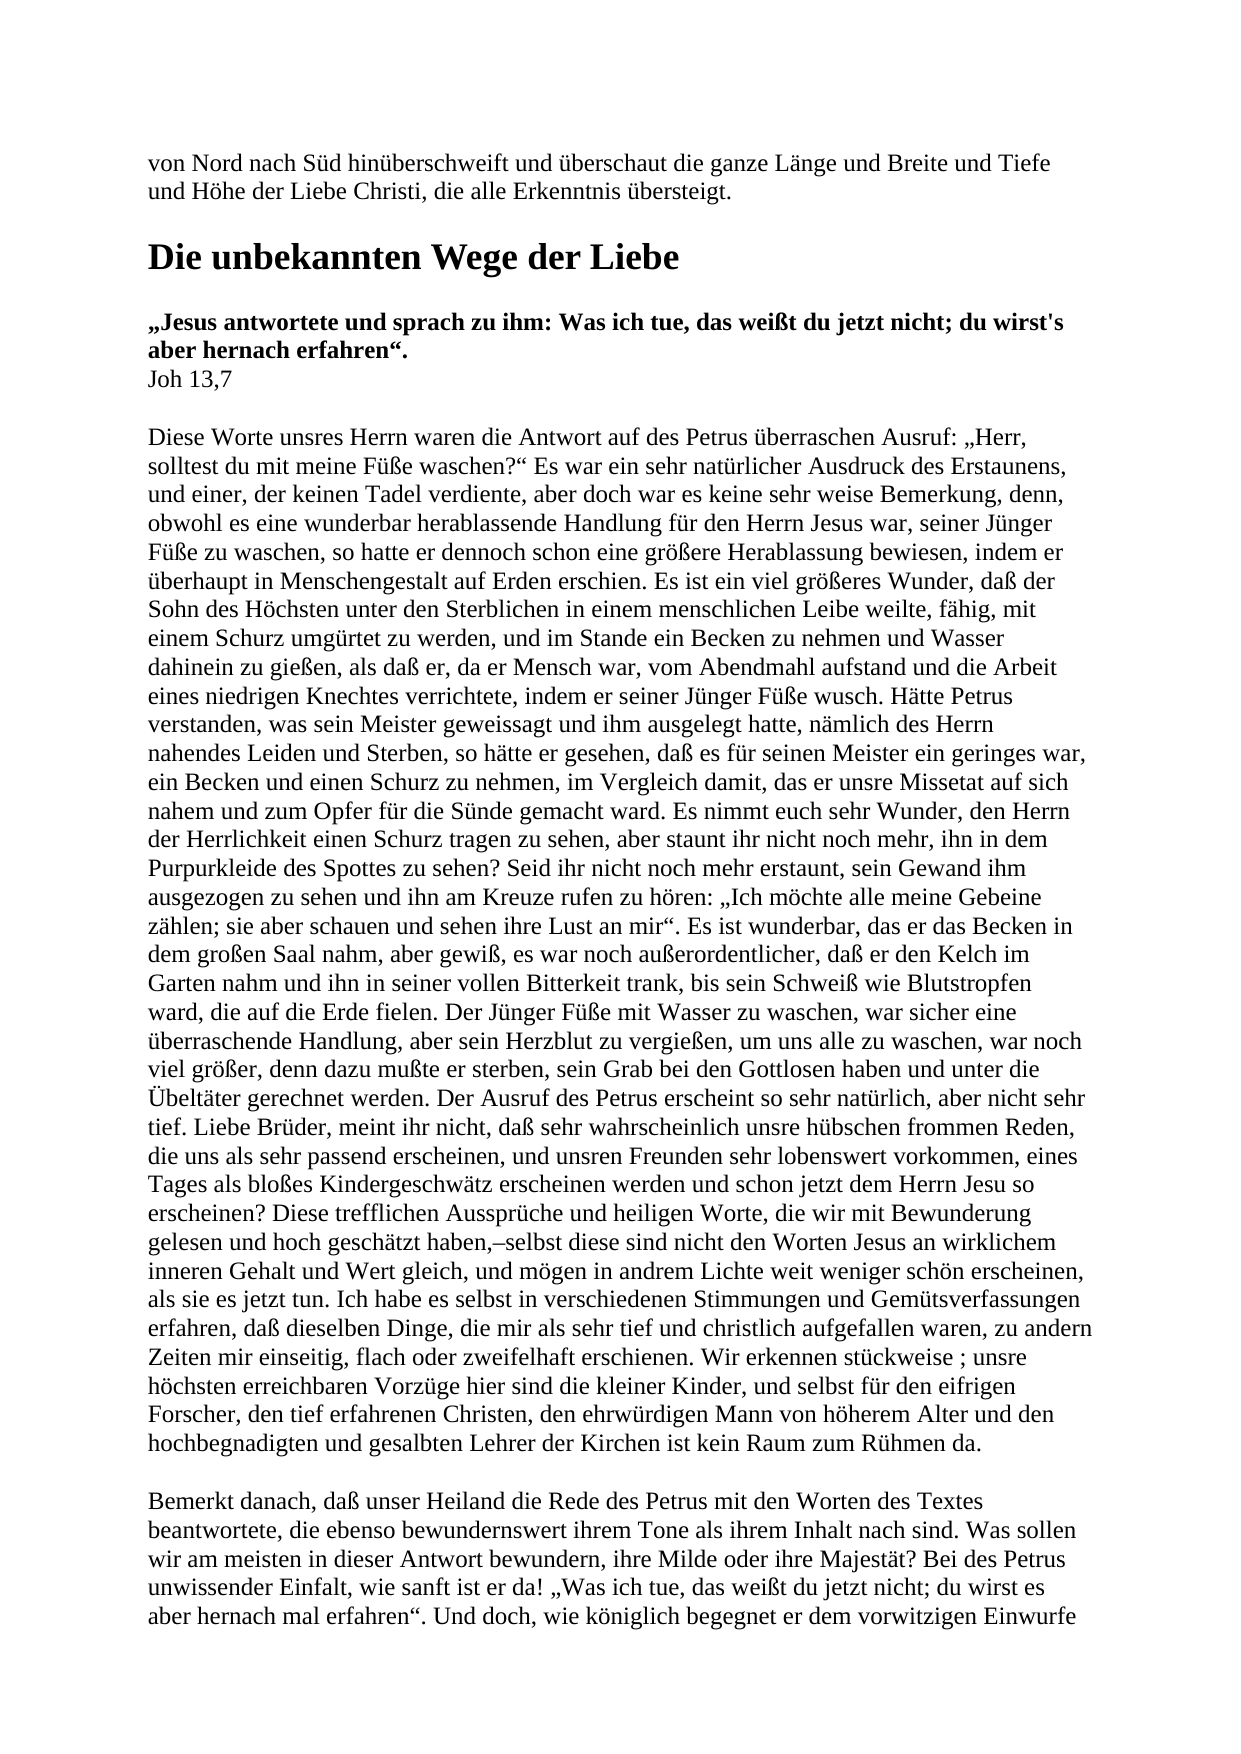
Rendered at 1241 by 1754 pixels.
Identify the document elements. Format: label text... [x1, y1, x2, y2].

text „Jesus antwortete und sprach zu ihm: Was ich tue, das weißt du jetzt nicht; du wirst's aber hernach erfahren“. Joh 13,7 [148, 307, 1093, 393]
subtitle Die unbekannten Wege der Liebe [148, 234, 1093, 277]
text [148, 148, 1093, 205]
text Diese Worte unsres Herrn waren die Antwort auf des Petrus überraschen Ausruf: „Herr, solltest du mit meine Füße waschen?“ Es war ein sehr natürlicher Ausdruck des Erstaunens, und einer, der keinen Tadel verdiente, aber doch war es keine sehr weise Bemerkung, denn, obwohl es eine wunderbar herablassende Handlung für den Herrn Jesus war, seiner Jünger Füße zu waschen, so hatte er dennoch schon eine größere Herablassung bewiesen, indem er überhaupt in Menschengestalt auf Erden erschien. Es ist ein viel größeres Wunder, daß der Sohn des Höchsten unter den Sterblichen in einem menschlichen Leibe weilte, fähig, mit einem Schurz umgürtet zu werden, und im Stande ein Becken zu nehmen und Wasser dahinein zu gießen, als daß er, da er Mensch war, vom Abendmahl aufstand und die Arbeit eines niedrigen Knechtes verrichtete, indem er seiner Jünger Füße wusch. Hätte Petrus verstanden, was sein Meister geweissagt und ihm ausgelegt hatte, nämlich des Herrn nahendes Leiden und Sterben, so hätte er gesehen, daß es für seinen Meister ein geringes war, ein Becken und einen Schurz zu nehmen, im Vergleich damit, das er unsre Missetat auf sich nahem und zum Opfer für die Sünde gemacht ward. Es nimmt euch sehr Wunder, den Herrn der Herrlichkeit einen Schurz tragen zu sehen, aber staunt ihr nicht noch mehr, ihn in dem Purpurkleide des Spottes zu sehen? Seid ihr nicht noch mehr erstaunt, sein Gewand ihm ausgezogen zu sehen und ihn am Kreuze rufen zu hören: „Ich möchte alle meine Gebeine zählen; sie aber schauen und sehen ihre Lust an mir“. Es ist wunderbar, das er das Becken in dem großen Saal nahm, aber gewiß, es war noch außerordentlicher, daß er den Kelch im Garten nahm und ihn in seiner vollen Bitterkeit trank, bis sein Schweiß wie Blutstropfen ward, die auf die Erde fielen. Der Jünger Füße mit Wasser zu waschen, war sicher eine überraschende Handlung, aber sein Herzblut zu vergießen, um uns alle zu waschen, war noch viel größer, denn dazu mußte er sterben, sein Grab bei den Gottlosen haben und unter die Übeltäter gerechnet werden. Der Ausruf des Petrus erscheint so sehr natürlich, aber nicht sehr tief. Liebe Brüder, meint ihr nicht, daß sehr wahrscheinlich unsre hübschen frommen Reden, die uns als sehr passend erscheinen, und unsren Freunden sehr lobenswert vorkommen, eines Tages als bloßes Kindergeschwätz erscheinen werden und schon jetzt dem Herrn Jesu so erscheinen? Diese trefflichen Aussprüche und heiligen Worte, die wir mit Bewunderung gelesen und hoch geschätzt haben,–selbst diese sind nicht den Worten Jesus an wirklichem inneren Gehalt und Wert gleich, und mögen in andrem Lichte weit weniger schön erscheinen, als sie es jetzt tun. Ich habe es selbst in verschiedenen Stimmungen und Gemütsverfassungen erfahren, daß dieselben Dinge, die mir als sehr tief und christlich aufgefallen waren, zu andern Zeiten mir einseitig, flach oder zweifelhaft erschienen. Wir erkennen stückweise ; unsre höchsten erreichbaren Vorzüge hier sind die kleiner Kinder, und selbst für den eifrigen Forscher, den tief erfahrenen Christen, den ehrwürdigen Mann von höherem Alter und den hochbegnadigten und gesalbten Lehrer der Kirchen ist kein Raum zum Rühmen da. [148, 422, 1093, 1457]
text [148, 1486, 1093, 1630]
